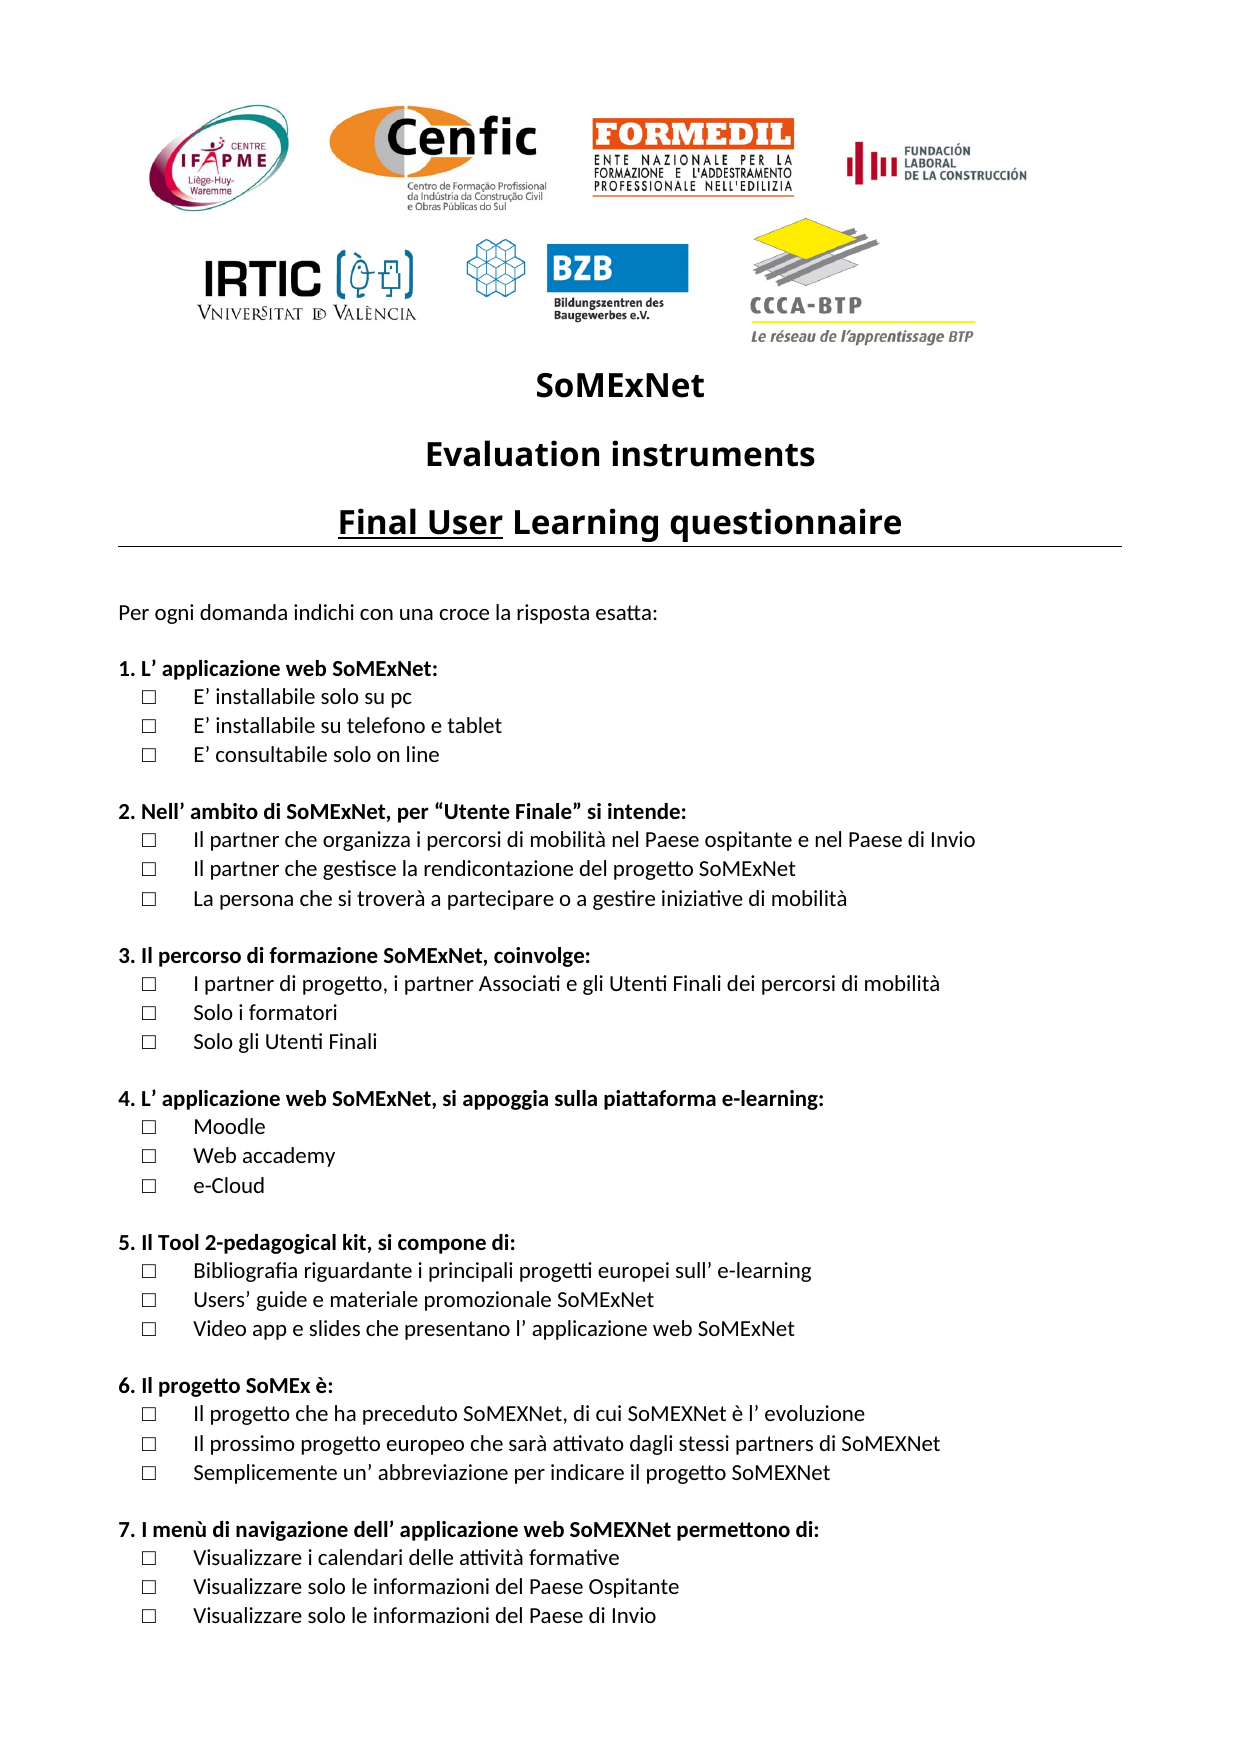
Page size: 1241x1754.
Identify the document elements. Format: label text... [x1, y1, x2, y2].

text Evaluation instruments [118, 430, 1122, 476]
text Per ogni domanda indichi con una croce la risposta esatta: [118, 598, 1122, 626]
list Solo i formatori [156, 998, 1122, 1027]
text 7. I menù di navigazione dell’ applicazione web SoMEXNet permettono di: [118, 1515, 1122, 1543]
list Users’ guide e materiale promozionale SoMExNet [156, 1285, 1122, 1314]
text 4. L’ applicazione web SoMExNet, si appoggia sulla piattaforma e-learning: [118, 1084, 1122, 1112]
text 2. Nell’ ambito di SoMExNet, per “Utente Finale” si intende: [118, 797, 1122, 825]
list Il partner che organizza i percorsi di mobilità nel Paese ospitante e nel Paese di Invio [156, 825, 1122, 854]
list Web accademy [156, 1142, 1122, 1171]
list Visualizzare solo le informazioni del Paese Ospitante [156, 1572, 1122, 1601]
text 5. Il Tool 2-pedagogical kit, si compone di: [118, 1228, 1122, 1256]
text SoMExNet [118, 362, 1122, 408]
text 6. Il progetto SoMEx è: [118, 1372, 1122, 1399]
list E’ consultabile solo on line [156, 740, 1122, 769]
list E’ installabile su telefono e tablet [156, 711, 1122, 740]
list I partner di progetto, i partner Associati e gli Utenti Finali dei percorsi di mobilità [156, 969, 1122, 998]
list Visualizzare i calendari delle attività formative [156, 1543, 1122, 1572]
text 1. L’ applicazione web SoMExNet: [118, 654, 1122, 682]
list Il partner che gestisce la rendicontazione del progetto SoMExNet [156, 854, 1122, 884]
picture [118, 73, 1064, 363]
list Il prossimo progetto europeo che sarà attivato dagli stessi partners di SoMEXNet [156, 1429, 1122, 1458]
list Il progetto che ha preceduto SoMEXNet, di cui SoMEXNet è l’ evoluzione [156, 1399, 1122, 1429]
text 3. Il percorso di formazione SoMExNet, coinvolge: [118, 941, 1122, 969]
text Final User Learning questionnaire [118, 498, 1122, 546]
list Bibliografia riguardante i principali progetti europei sull’ e-learning [156, 1256, 1122, 1285]
list Visualizzare solo le informazioni del Paese di Invio [156, 1601, 1122, 1631]
list Solo gli Utenti Finali [156, 1027, 1122, 1056]
list La persona che si troverà a partecipare o a gestire iniziative di mobilità [156, 884, 1122, 913]
list Video app e slides che presentano l’ applicazione web SoMExNet [156, 1314, 1122, 1343]
list Moodle [156, 1112, 1122, 1142]
list Semplicemente un’ abbreviazione per indicare il progetto SoMEXNet [156, 1458, 1122, 1487]
list e-Cloud [156, 1171, 1122, 1200]
list E’ installabile solo su pc [156, 682, 1122, 711]
